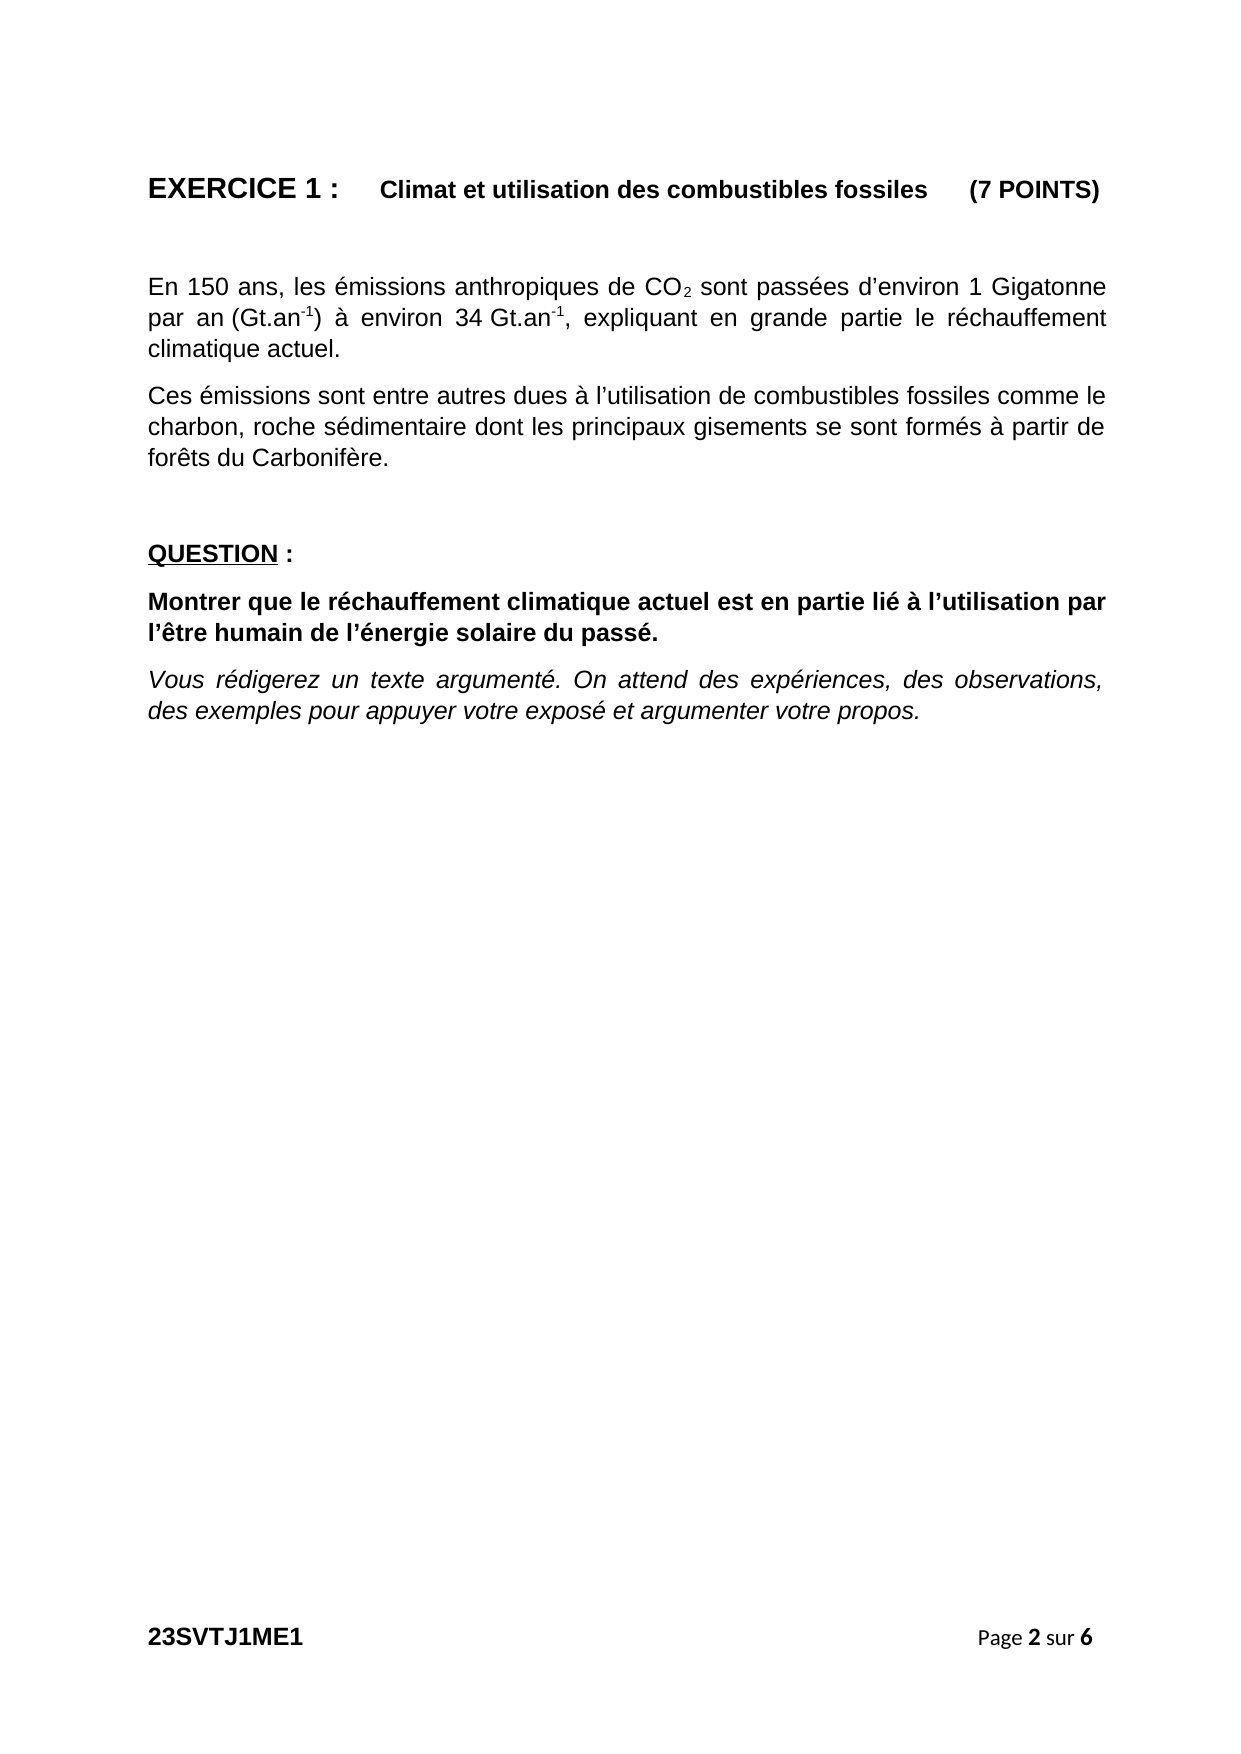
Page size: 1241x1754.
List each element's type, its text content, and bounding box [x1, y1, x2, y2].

text En 150 ans, les émissions anthropiques de CO2 sont passées d’environ 1 Gigatonne par an (Gt.an-1) à environ 34 Gt.an-1, expliquant en grande partie le réchauffement climatique actuel. [148, 272, 1107, 362]
text QUESTION : [148, 539, 1107, 568]
text Ces émissions sont entre autres dues à l’utilisation de combustibles fossiles comme le charbon, roche sédimentaire dont les principaux gisements se sont formés à partir de forêts du Carbonifère. [148, 381, 1107, 472]
text Montrer que le réchauffement climatique actuel est en partie lié à l’utilisation par l’être humain de l’énergie solaire du passé. [148, 587, 1107, 646]
text Vous rédigerez un texte argumenté. On attend des expériences, des observations, des exemples pour appuyer votre exposé et argumenter votre propos. [148, 665, 1107, 725]
text EXERCICE 1 : Climat et utilisation des combustibles fossiles (7 POINTS) [148, 171, 1107, 204]
